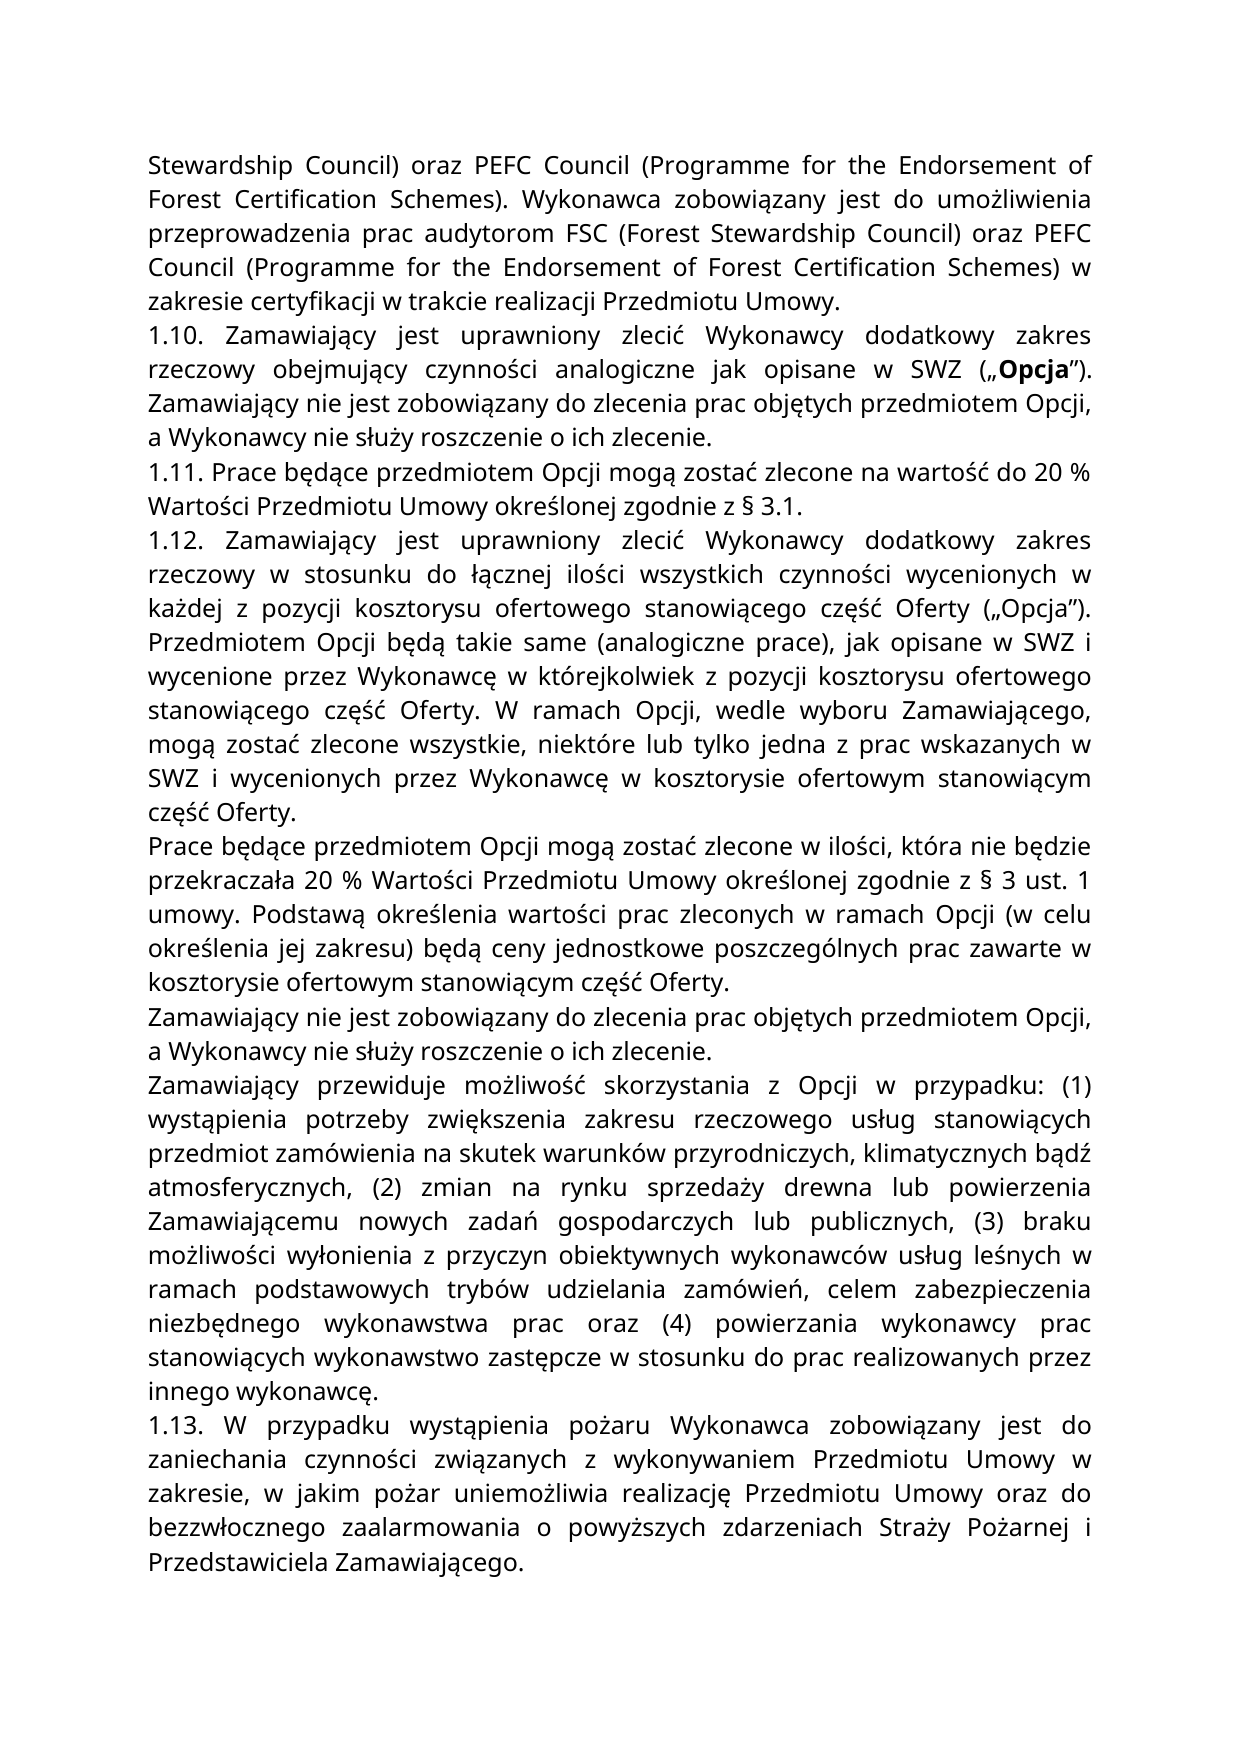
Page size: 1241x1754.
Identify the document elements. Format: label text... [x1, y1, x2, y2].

text Prace będące przedmiotem Opcji mogą zostać zlecone w ilości, która nie będzie przekraczała 20 % Wartości Przedmiotu Umowy określonej zgodnie z § 3 ust. 1 umowy. Podstawą określenia wartości prac zleconych w ramach Opcji (w celu określenia jej zakresu) będą ceny jednostkowe poszczególnych prac zawarte w kosztorysie ofertowym stanowiącym część Oferty. [148, 829, 1093, 999]
text 1.12. Zamawiający jest uprawniony zlecić Wykonawcy dodatkowy zakres rzeczowy w stosunku do łącznej ilości wszystkich czynności wycenionych w każdej z pozycji kosztorysu ofertowego stanowiącego część Oferty („Opcja”). Przedmiotem Opcji będą takie same (analogiczne prace), jak opisane w SWZ i wycenione przez Wykonawcę w którejkolwiek z pozycji kosztorysu ofertowego stanowiącego część Oferty. W ramach Opcji, wedle wyboru Zamawiającego, mogą zostać zlecone wszystkie, niektóre lub tylko jedna z prac wskazanych w SWZ i wycenionych przez Wykonawcę w kosztorysie ofertowym stanowiącym część Oferty. [148, 522, 1093, 829]
text 1.10. Zamawiający jest uprawniony zlecić Wykonawcy dodatkowy zakres rzeczowy obejmujący czynności analogiczne jak opisane w SWZ („Opcja”). Zamawiający nie jest zobowiązany do zlecenia prac objętych przedmiotem Opcji, a Wykonawcy nie służy roszczenie o ich zlecenie. [148, 318, 1093, 454]
text Zamawiający nie jest zobowiązany do zlecenia prac objętych przedmiotem Opcji, a Wykonawcy nie służy roszczenie o ich zlecenie. [148, 999, 1093, 1067]
text Zamawiający przewiduje możliwość skorzystania z Opcji w przypadku: (1) wystąpienia potrzeby zwiększenia zakresu rzeczowego usług stanowiących przedmiot zamówienia na skutek warunków przyrodniczych, klimatycznych bądź atmosferycznych, (2) zmian na rynku sprzedaży drewna lub powierzenia Zamawiającemu nowych zadań gospodarczych lub publicznych, (3) braku możliwości wyłonienia z przyczyn obiektywnych wykonawców usług leśnych w ramach podstawowych trybów udzielania zamówień, celem zabezpieczenia niezbędnego wykonawstwa prac oraz (4) powierzania wykonawcy prac stanowiących wykonawstwo zastępcze w stosunku do prac realizowanych przez innego wykonawcę. [148, 1067, 1093, 1408]
text 1.13. W przypadku wystąpienia pożaru Wykonawca zobowiązany jest do zaniechania czynności związanych z wykonywaniem Przedmiotu Umowy w zakresie, w jakim pożar uniemożliwia realizację Przedmiotu Umowy oraz do bezzwłocznego zaalarmowania o powyższych zdarzeniach Straży Pożarnej i Przedstawiciela Zamawiającego. [148, 1408, 1093, 1578]
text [148, 148, 1093, 318]
text 1.11. Prace będące przedmiotem Opcji mogą zostać zlecone na wartość do 20 % Wartości Przedmiotu Umowy określonej zgodnie z § 3.1. [148, 454, 1093, 522]
